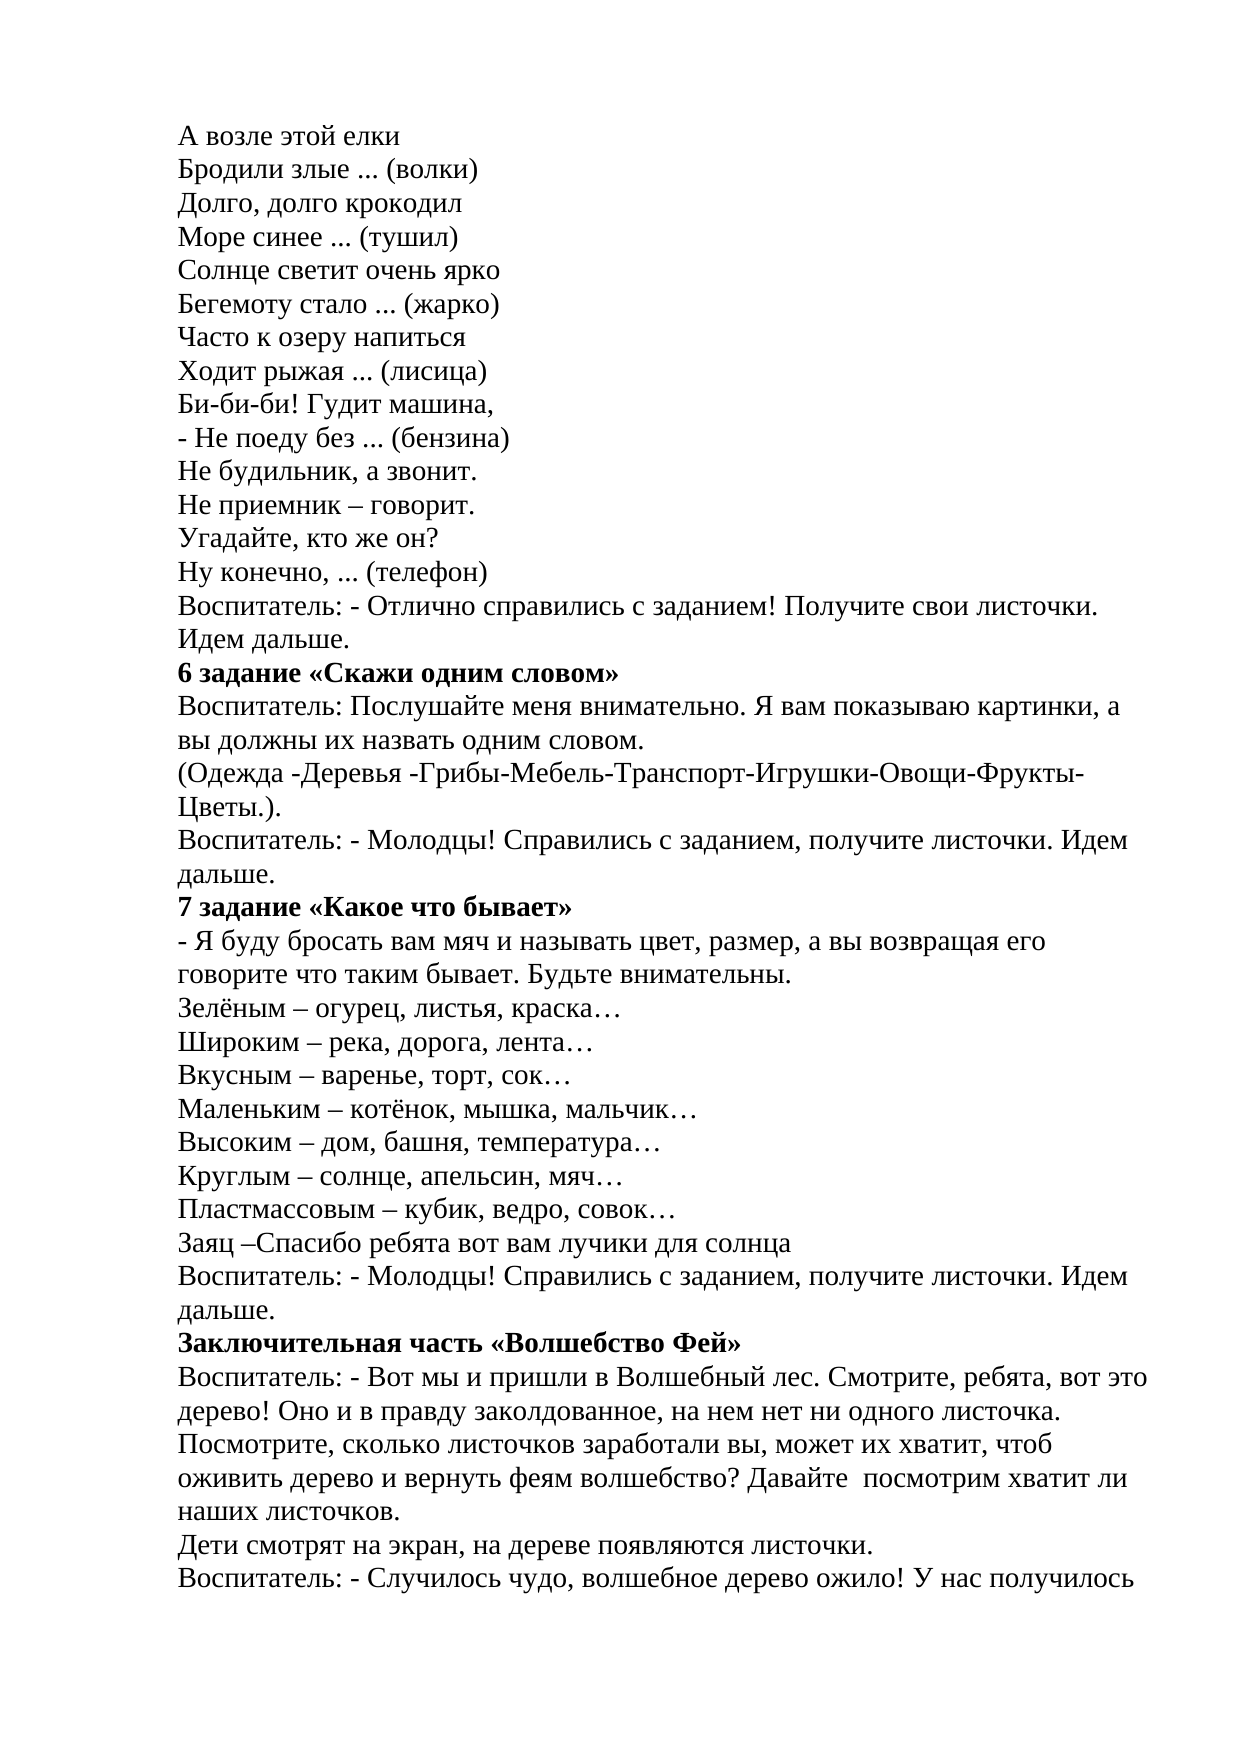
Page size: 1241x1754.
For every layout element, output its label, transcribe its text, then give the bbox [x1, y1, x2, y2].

text Высоким – дом, башня, температура… [177, 1124, 1152, 1158]
text Вкусным – варенье, торт, сок… [177, 1057, 1152, 1091]
text (Одежда -Деревья -Грибы-Мебель-Транспорт-Игрушки-Овощи-Фрукты-Цветы.). Воспитатель: - Молодцы! Справились с заданием, получите листочки. Идем дальше. [177, 755, 1152, 889]
text Маленьким – котёнок, мышка, мальчик… [177, 1091, 1152, 1124]
text Круглым – солнце, апельсин, мяч… [177, 1158, 1152, 1191]
text 7 задание «Какое что бывает» [177, 889, 1152, 923]
text Воспитатель: - Молодцы! Справились с заданием, получите листочки. Идем дальше. [177, 1258, 1152, 1326]
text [177, 118, 1152, 755]
text Заяц –Спасибо ребята вот вам лучики для солнца [177, 1225, 1152, 1258]
text Пластмассовым – кубик, ведро, совок… [177, 1191, 1152, 1225]
text - Я буду бросать вам мяч и называть цвет, размер, а вы возвращая его говорите что таким бывает. Будьте внимательны. [177, 923, 1152, 990]
text Широким – река, дорога, лента… [177, 1024, 1152, 1057]
text Зелёным – огурец, листья, краска… [177, 990, 1152, 1024]
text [177, 1326, 1152, 1594]
